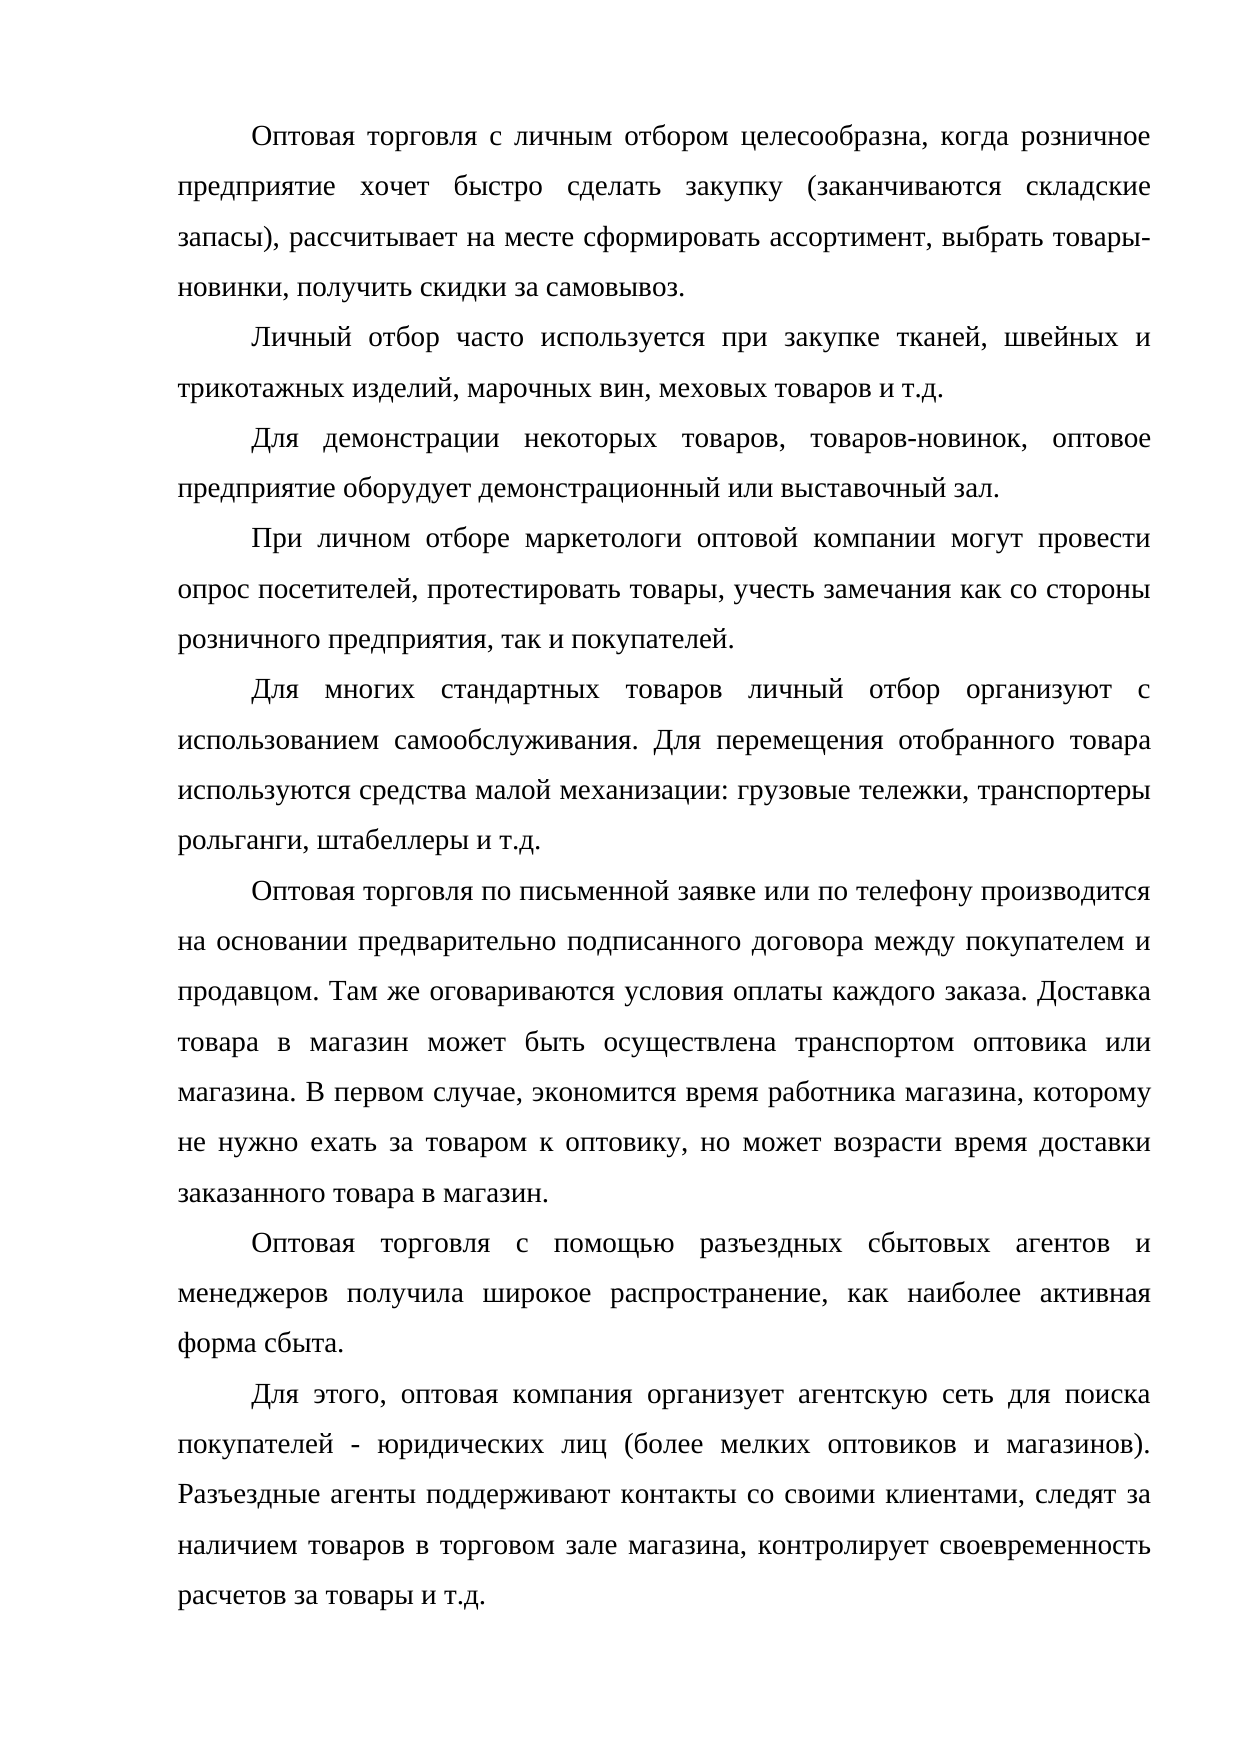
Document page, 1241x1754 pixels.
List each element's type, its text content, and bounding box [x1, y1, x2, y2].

text Оптовая торговля с помощью разъездных сбытовых агентов и менеджеров получила широкое распространение, как наиболее активная форма сбыта. [177, 1225, 1152, 1359]
text Для многих стандартных товаров личный отбор организуют с использованием самообслуживания. Для перемещения отобранного товара используются средства малой механизации: грузовые тележки, транспортеры рольганги, штабеллеры и т.д. [177, 672, 1152, 856]
text При личном отборе маркетологи оптовой компании могут провести опрос посетителей, протестировать товары, учесть замечания как со стороны розничного предприятия, так и покупателей. [177, 521, 1152, 655]
text Для этого, оптовая компания организует агентскую сеть для поиска покупателей - юридических лиц (более мелких оптовиков и магазинов). Разъездные агенты поддерживают контакты со своими клиентами, следят за наличием товаров в торговом зале магазина, контролирует своевременность расчетов за товары и т.д. [177, 1376, 1152, 1611]
text Для демонстрации некоторых товаров, товаров-новинок, оптовое предприятие оборудует демонстрационный или выставочный зал. [177, 420, 1152, 504]
text Оптовая торговля с личным отбором целесообразна, когда розничное предприятие хочет быстро сделать закупку (заканчиваются складские запасы), рассчитывает на месте сформировать ассортимент, выбрать товары-новинки, получить скидки за самовывоз. [177, 118, 1152, 303]
text Личный отбор часто используется при закупке тканей, швейных и трикотажных изделий, марочных вин, меховых товаров и т.д. [177, 319, 1152, 403]
text Оптовая торговля по письменной заявке или по телефону производится на основании предварительно подписанного договора между покупателем и продавцом. Там же оговариваются условия оплаты каждого заказа. Доставка товара в магазин может быть осуществлена транспортом оптовика или магазина. В первом случае, экономится время работника магазина, которому не нужно ехать за товаром к оптовику, но может возрасти время доставки заказанного товара в магазин. [177, 873, 1152, 1208]
